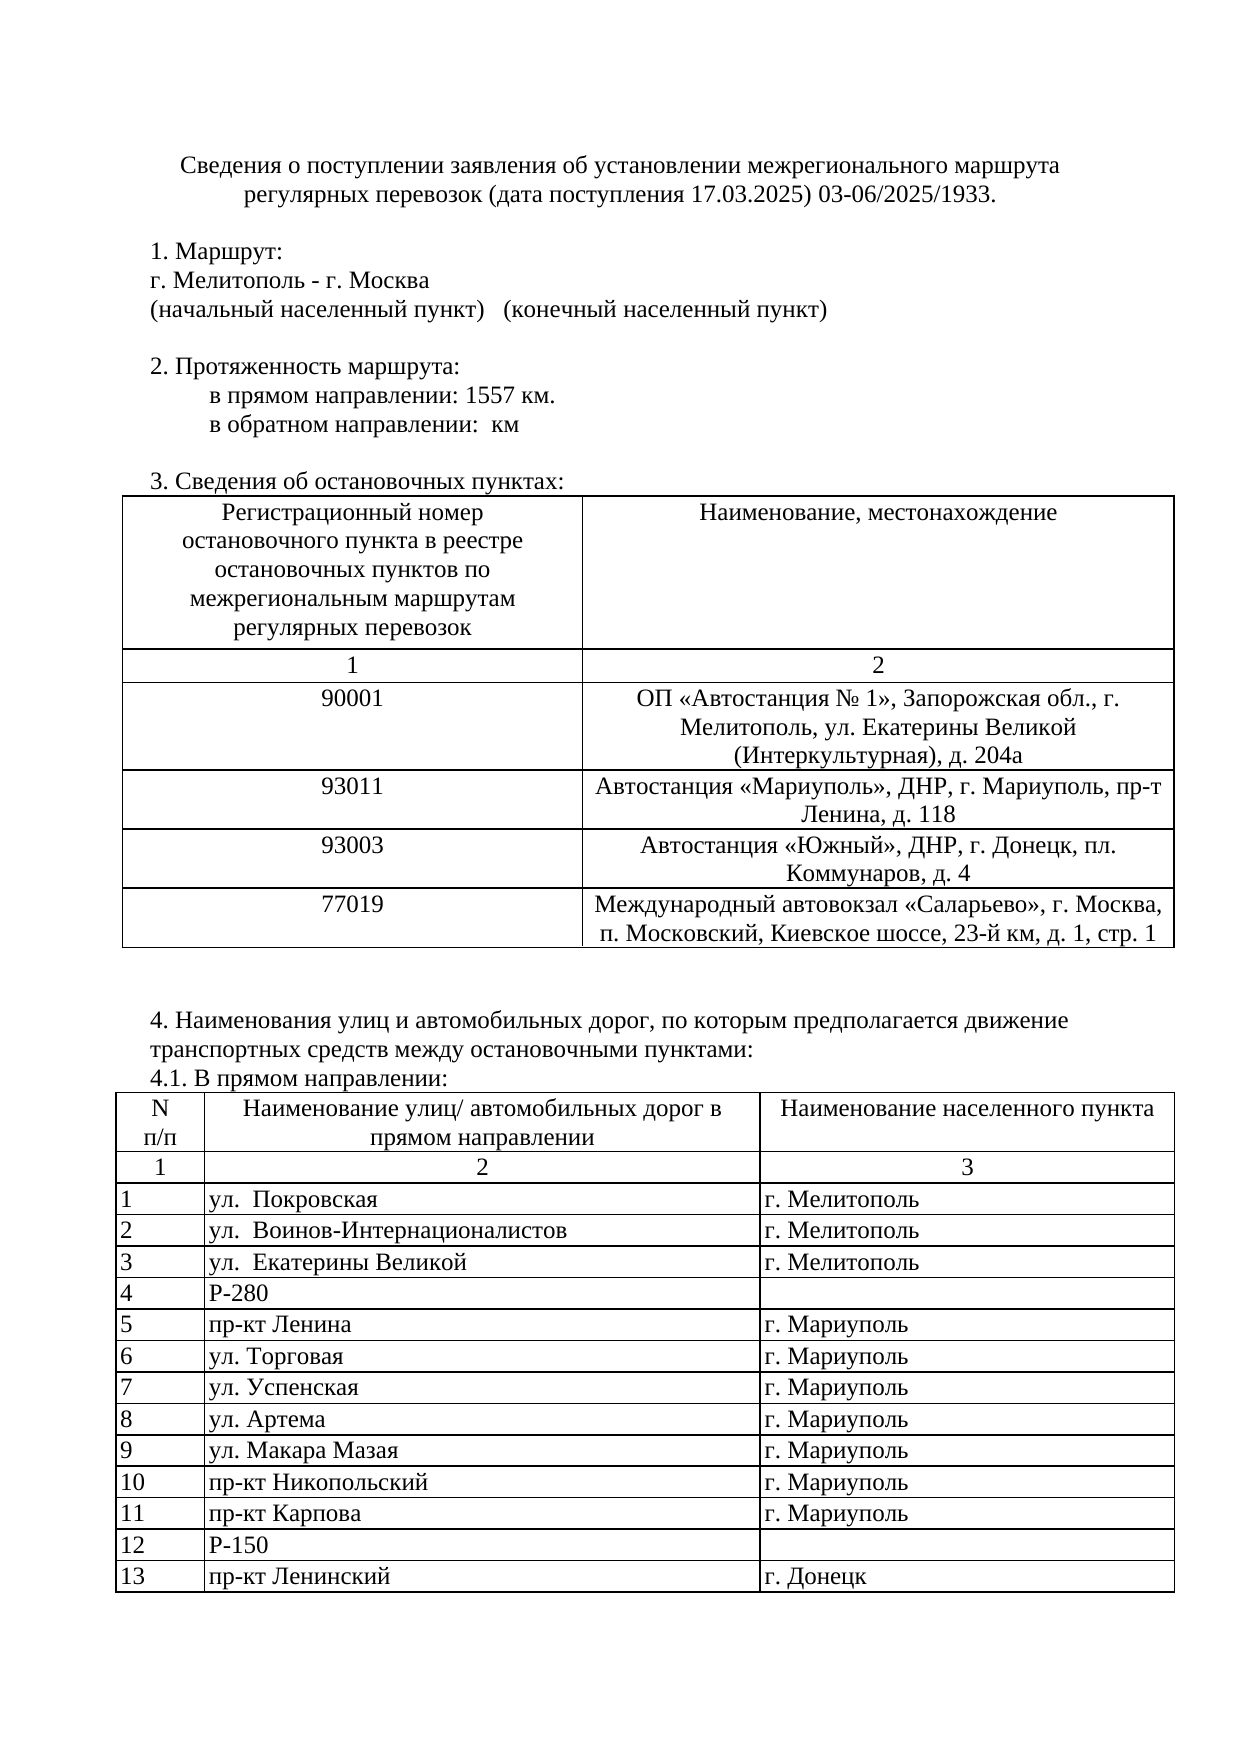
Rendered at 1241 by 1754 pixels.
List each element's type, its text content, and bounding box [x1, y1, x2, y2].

table_cell ул. Артема [205, 1404, 759, 1434]
table_cell ул. Покровская [205, 1184, 759, 1214]
table_cell Р-150 [205, 1530, 759, 1560]
table_cell 6 [117, 1341, 204, 1371]
table_cell 10 [117, 1467, 204, 1497]
table_cell 3 [761, 1152, 1174, 1182]
table_cell Международный автовокзал «Саларьево», г. Москва, п. Московский, Киевское шоссе, 23-й км, д. 1, стр. 1 [583, 889, 1173, 946]
table_cell ул. Успенская [205, 1373, 759, 1402]
text Сведения о поступлении заявления об установлении межрегионального маршрута регулярных перевозок (дата поступления 17.03.2025) 03-06/2025/1933. [150, 150, 1090, 207]
table_cell г. Мариуполь [761, 1498, 1174, 1528]
table_cell 2 [117, 1215, 204, 1245]
table_cell [761, 1530, 1174, 1560]
table_cell 1 [123, 650, 582, 681]
table_cell 2 [583, 650, 1173, 681]
table_cell г. Мариуполь [761, 1436, 1174, 1465]
table_cell 77019 [123, 889, 582, 946]
text 3. Сведения об остановочных пунктах: [150, 466, 1090, 495]
table_cell 7 [117, 1373, 204, 1402]
table_cell Автостанция «Южный», ДНР, г. Донецк, пл. Коммунаров, д. 4 [583, 830, 1173, 887]
text 1. Маршрут: [150, 236, 1090, 265]
table_cell 8 [117, 1404, 204, 1434]
table_header Наименование населенного пункта [761, 1093, 1174, 1151]
table_cell 3 [117, 1247, 204, 1277]
table_cell г. Мариуполь [761, 1373, 1174, 1402]
table_cell ул. Макара Мазая [205, 1436, 759, 1465]
table_cell г. Мариуполь [761, 1341, 1174, 1371]
table_cell 1 [117, 1184, 204, 1214]
text 4. Наименования улиц и автомобильных дорог, по которым предполагается движение транспортных средств между остановочными пунктами: [150, 1005, 1090, 1063]
text (начальный населенный пункт) (конечный населенный пункт) [150, 294, 1090, 322]
text 2. Протяженность маршрута: [150, 351, 1090, 380]
table_cell 93003 [123, 830, 582, 887]
table_cell 5 [117, 1310, 204, 1339]
table_header Наименование, местонахождение [583, 497, 1173, 648]
text в прямом направлении: 1557 км. [150, 380, 1090, 409]
table_cell Р-280 [205, 1278, 759, 1308]
table_cell 11 [117, 1498, 204, 1528]
table_cell 12 [117, 1530, 204, 1560]
table_cell ул. Торговая [205, 1341, 759, 1371]
table_cell ОП «Автостанция № 1», Запорожская обл., г. Мелитополь, ул. Екатерины Великой (Интеркультурная), д. 204а [583, 683, 1173, 769]
table_cell 93011 [123, 771, 582, 828]
table_cell пр-кт Ленина [205, 1310, 759, 1339]
table_cell пр-кт Никопольский [205, 1467, 759, 1497]
table_cell г. Мелитополь [761, 1215, 1174, 1245]
table_cell г. Мелитополь [761, 1184, 1174, 1214]
table_cell 9 [117, 1436, 204, 1465]
table_cell 13 [117, 1561, 204, 1591]
text в обратном направлении: км [150, 409, 1090, 437]
table_header Регистрационный номер остановочного пункта в реестре остановочных пунктов по межрегиональным маршрутам регулярных перевозок [123, 497, 582, 648]
table_cell г. Мариуполь [761, 1404, 1174, 1434]
table_cell 90001 [123, 683, 582, 769]
table_header N п/п [117, 1093, 204, 1151]
table_cell 1 [117, 1152, 204, 1182]
table_header Наименование улиц/ автомобильных дорог в прямом направлении [205, 1093, 759, 1151]
text г. Мелитополь - г. Москва [150, 265, 1090, 294]
text 4.1. В прямом направлении: [150, 1063, 1090, 1092]
table_cell г. Мариуполь [761, 1467, 1174, 1497]
table_cell пр-кт Карпова [205, 1498, 759, 1528]
table_cell ул. Воинов-Интернационалистов [205, 1215, 759, 1245]
table_cell 2 [205, 1152, 759, 1182]
table_cell [761, 1278, 1174, 1308]
table_cell пр-кт Ленинский [205, 1561, 759, 1591]
table_cell г. Мариуполь [761, 1310, 1174, 1339]
table_cell Автостанция «Мариуполь», ДНР, г. Мариуполь, пр-т Ленина, д. 118 [583, 771, 1173, 828]
table_cell 4 [117, 1278, 204, 1308]
table_cell г. Донецк [761, 1561, 1174, 1591]
table_cell ул. Екатерины Великой [205, 1247, 759, 1277]
table_cell г. Мелитополь [761, 1247, 1174, 1277]
